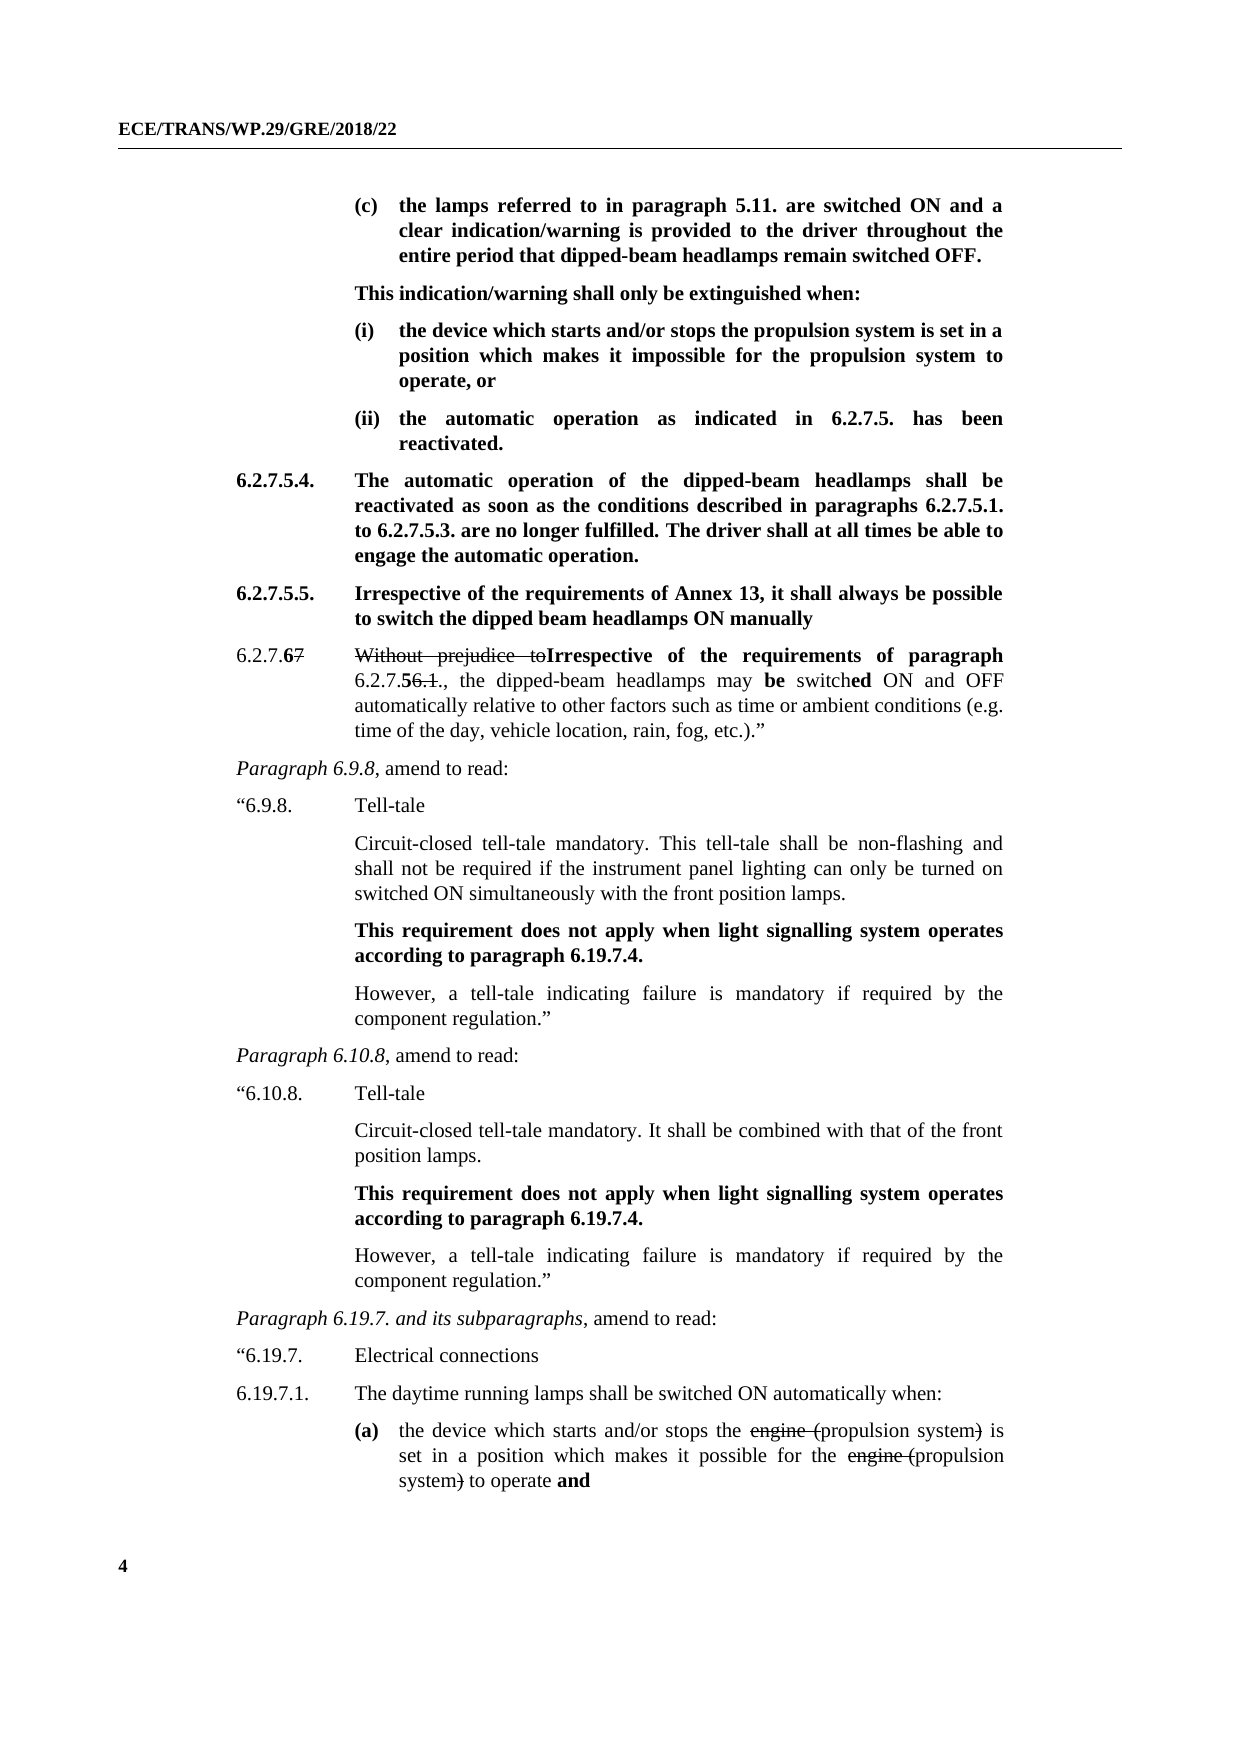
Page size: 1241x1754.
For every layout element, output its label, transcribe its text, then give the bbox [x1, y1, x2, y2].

text Paragraph 6.9.8, amend to read: [236, 754, 1004, 779]
list the lamps referred to in paragraph 5.11. are switched ON and a clear indication/warning is provided to the driver throughout the entire period that dipped-beam headlamps remain switched OFF. [354, 192, 1004, 267]
text Circuit-closed tell-tale mandatory. This tell-tale shall be non-flashing and shall not be required if the instrument panel lighting can only be turned on switched ON simultaneously with the front position lamps. [354, 829, 1004, 904]
text However, a tell-tale indicating failure is mandatory if required by the component regulation.” [354, 1242, 1004, 1292]
text “6.9.8. Tell-tale [236, 792, 1004, 817]
text Paragraph 6.10.8, amend to read: [236, 1042, 1004, 1067]
text 6.19.7.1. The daytime running lamps shall be switched ON automatically when: [236, 1379, 1004, 1404]
text “6.19.7. Electrical connections [236, 1342, 1004, 1367]
text Circuit-closed tell-tale mandatory. It shall be combined with that of the front position lamps. [354, 1117, 1004, 1167]
text 6.2.7.67 Without prejudice toIrrespective of the requirements of paragraph 6.2.7.56.1., the dipped-beam headlamps may be switched ON and OFF automatically relative to other factors such as time or ambient conditions (e.g. time of the day, vehicle location, rain, fog, etc.).” [236, 642, 1004, 742]
text 6.2.7.5.4. The automatic operation of the dipped-beam headlamps shall be reactivated as soon as the conditions described in paragraphs 6.2.7.5.1. to 6.2.7.5.3. are no longer fulfilled. The driver shall at all times be able to engage the automatic operation. [236, 467, 1004, 567]
text However, a tell-tale indicating failure is mandatory if required by the component regulation.” [354, 979, 1004, 1029]
text “6.10.8. Tell-tale [236, 1079, 1004, 1104]
text Paragraph 6.19.7. and its subparagraphs, amend to read: [236, 1304, 1004, 1329]
text This requirement does not apply when light signalling system operates according to paragraph 6.19.7.4. [354, 1179, 1004, 1229]
list This indication/warning shall only be extinguished when: [354, 279, 1048, 304]
text 6.2.7.5.5. Irrespective of the requirements of Annex 13, it shall always be possible to switch the dipped beam headlamps ON manually [236, 579, 1004, 629]
text (ii) the automatic operation as indicated in 6.2.7.5. has been reactivated. [354, 404, 1004, 454]
text (a) the device which starts and/or stops the engine (propulsion system) is set in a position which makes it possible for the engine (propulsion system) to operate and [192, 1417, 1004, 1492]
text This requirement does not apply when light signalling system operates according to paragraph 6.19.7.4. [354, 917, 1004, 967]
